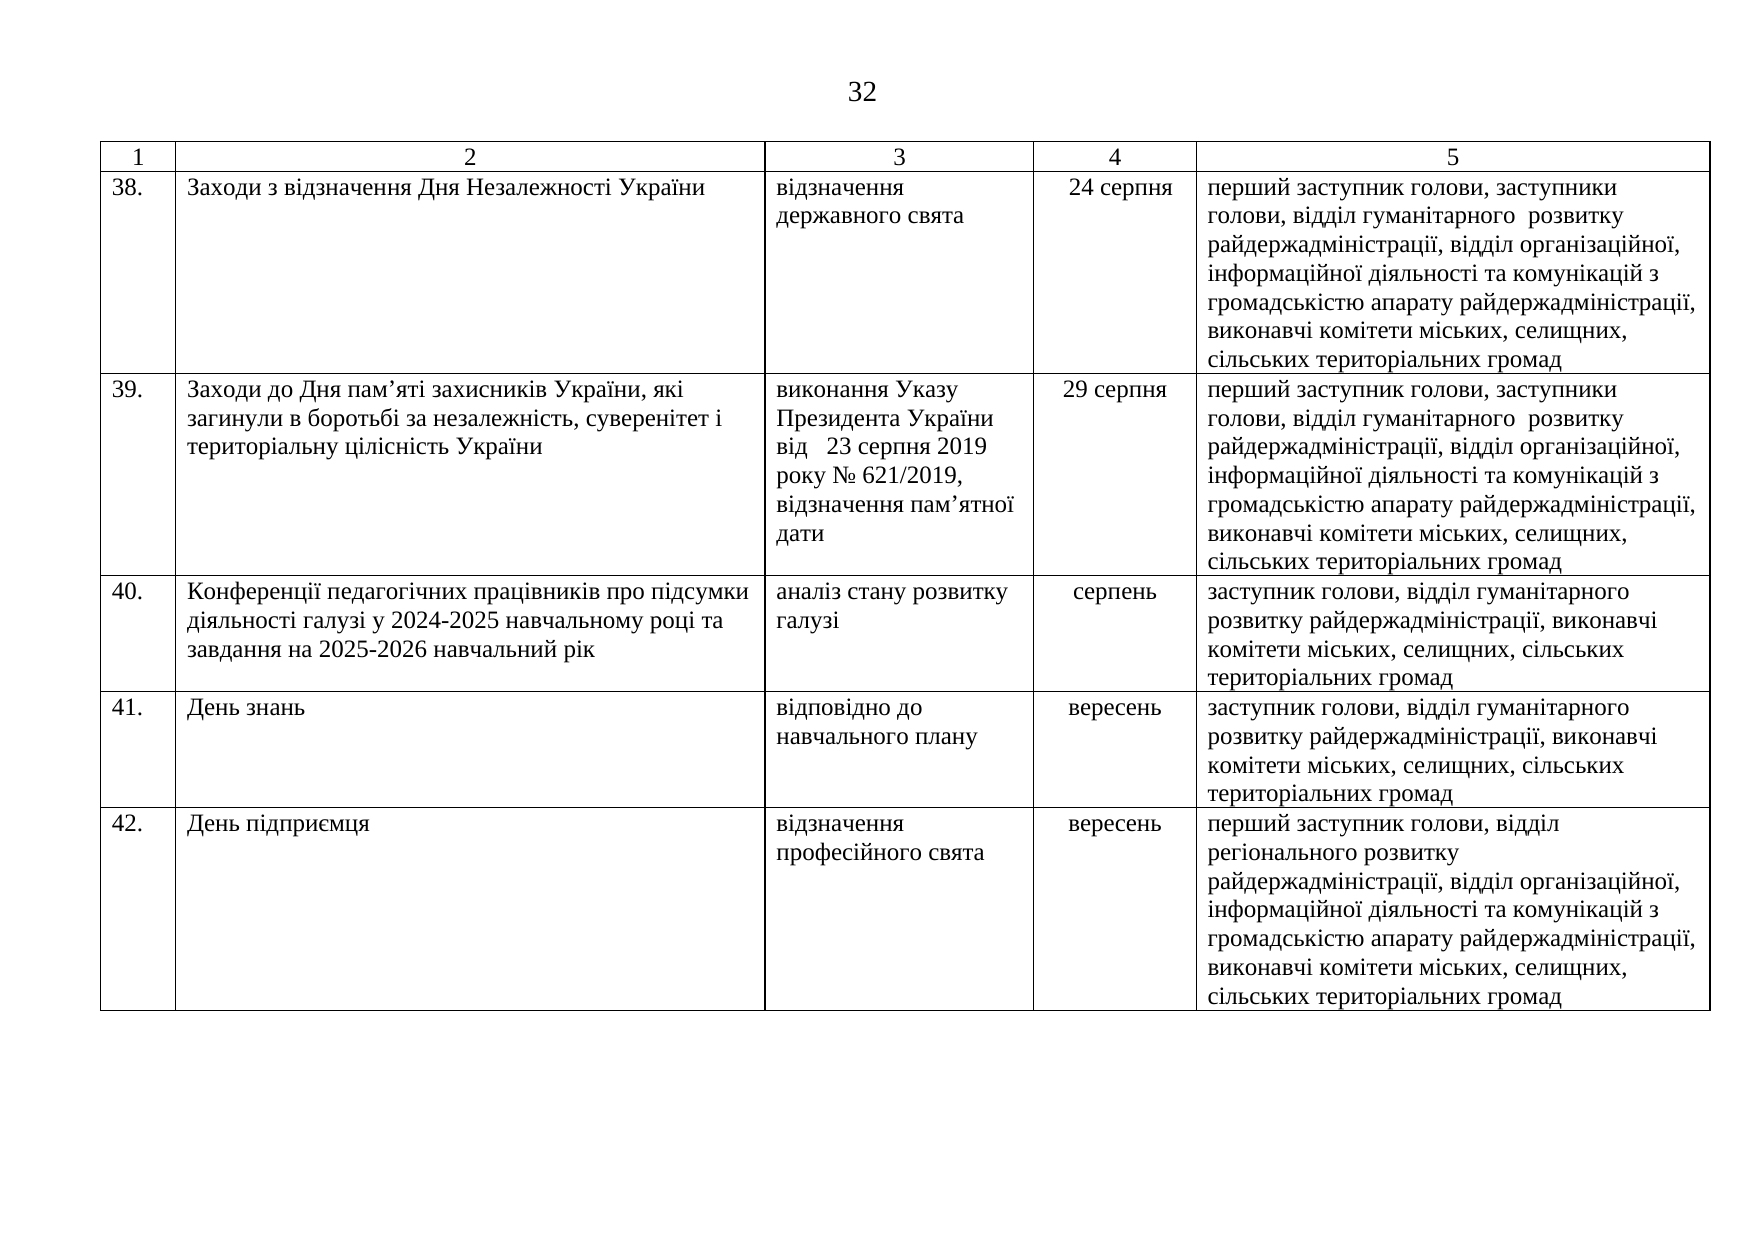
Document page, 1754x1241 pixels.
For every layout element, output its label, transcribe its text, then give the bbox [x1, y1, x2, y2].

table_cell заступник голови, відділ гуманітарного розвитку райдержадміністрації, виконавчі комітети міських, селищних, сільських територіальних громад [1197, 692, 1709, 807]
table_cell 24 серпня [1034, 172, 1196, 373]
table_cell аналіз стану розвитку галузі [766, 576, 1033, 691]
table_header 4 [1034, 142, 1196, 171]
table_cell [1197, 172, 1709, 373]
table_cell виконання Указу Президента України від 23 серпня 2019 року № 621/2019, відзначення пам’ятної дати [766, 374, 1033, 575]
table_cell відзначення професійного свята [766, 808, 1033, 1009]
table_cell [101, 374, 175, 575]
table_cell Заходи до Дня пам’яті захисників України, які загинули в боротьбі за незалежність, суверенітет і територіальну цілісність України [176, 374, 764, 575]
table_cell [101, 576, 175, 691]
table_cell [101, 172, 175, 373]
table_header 5 [1197, 142, 1709, 171]
table_header 2 [176, 142, 764, 171]
table_cell відповідно до навчального плану [766, 692, 1033, 807]
table_cell Заходи з відзначення Дня Незалежності України [176, 172, 764, 373]
table_header 1 [101, 142, 175, 171]
table_cell [101, 692, 175, 807]
table_cell День підприємця [176, 808, 764, 1009]
table_header 3 [766, 142, 1033, 171]
table_cell заступник голови, відділ гуманітарного розвитку райдержадміністрації, виконавчі комітети міських, селищних, сільських територіальних громад [1197, 576, 1709, 691]
table_cell вересень [1034, 692, 1196, 807]
table_cell відзначення державного свята [766, 172, 1033, 373]
table_cell [101, 808, 175, 1009]
table_cell серпень [1034, 576, 1196, 691]
table_cell День знань [176, 692, 764, 807]
table_cell 29 серпня [1034, 374, 1196, 575]
table_cell перший заступник голови, відділ регіонального розвитку райдержадміністрації, відділ організаційної, інформаційної діяльності та комунікацій з громадськістю апарату райдержадміністрації, виконавчі комітети міських, селищних, сільських територіальних громад [1197, 808, 1709, 1009]
table_cell вересень [1034, 808, 1196, 1009]
table_cell Конференції педагогічних працівників про підсумки діяльності галузі у 2024-2025 навчальному році та завдання на 2025-2026 навчальний рік [176, 576, 764, 691]
